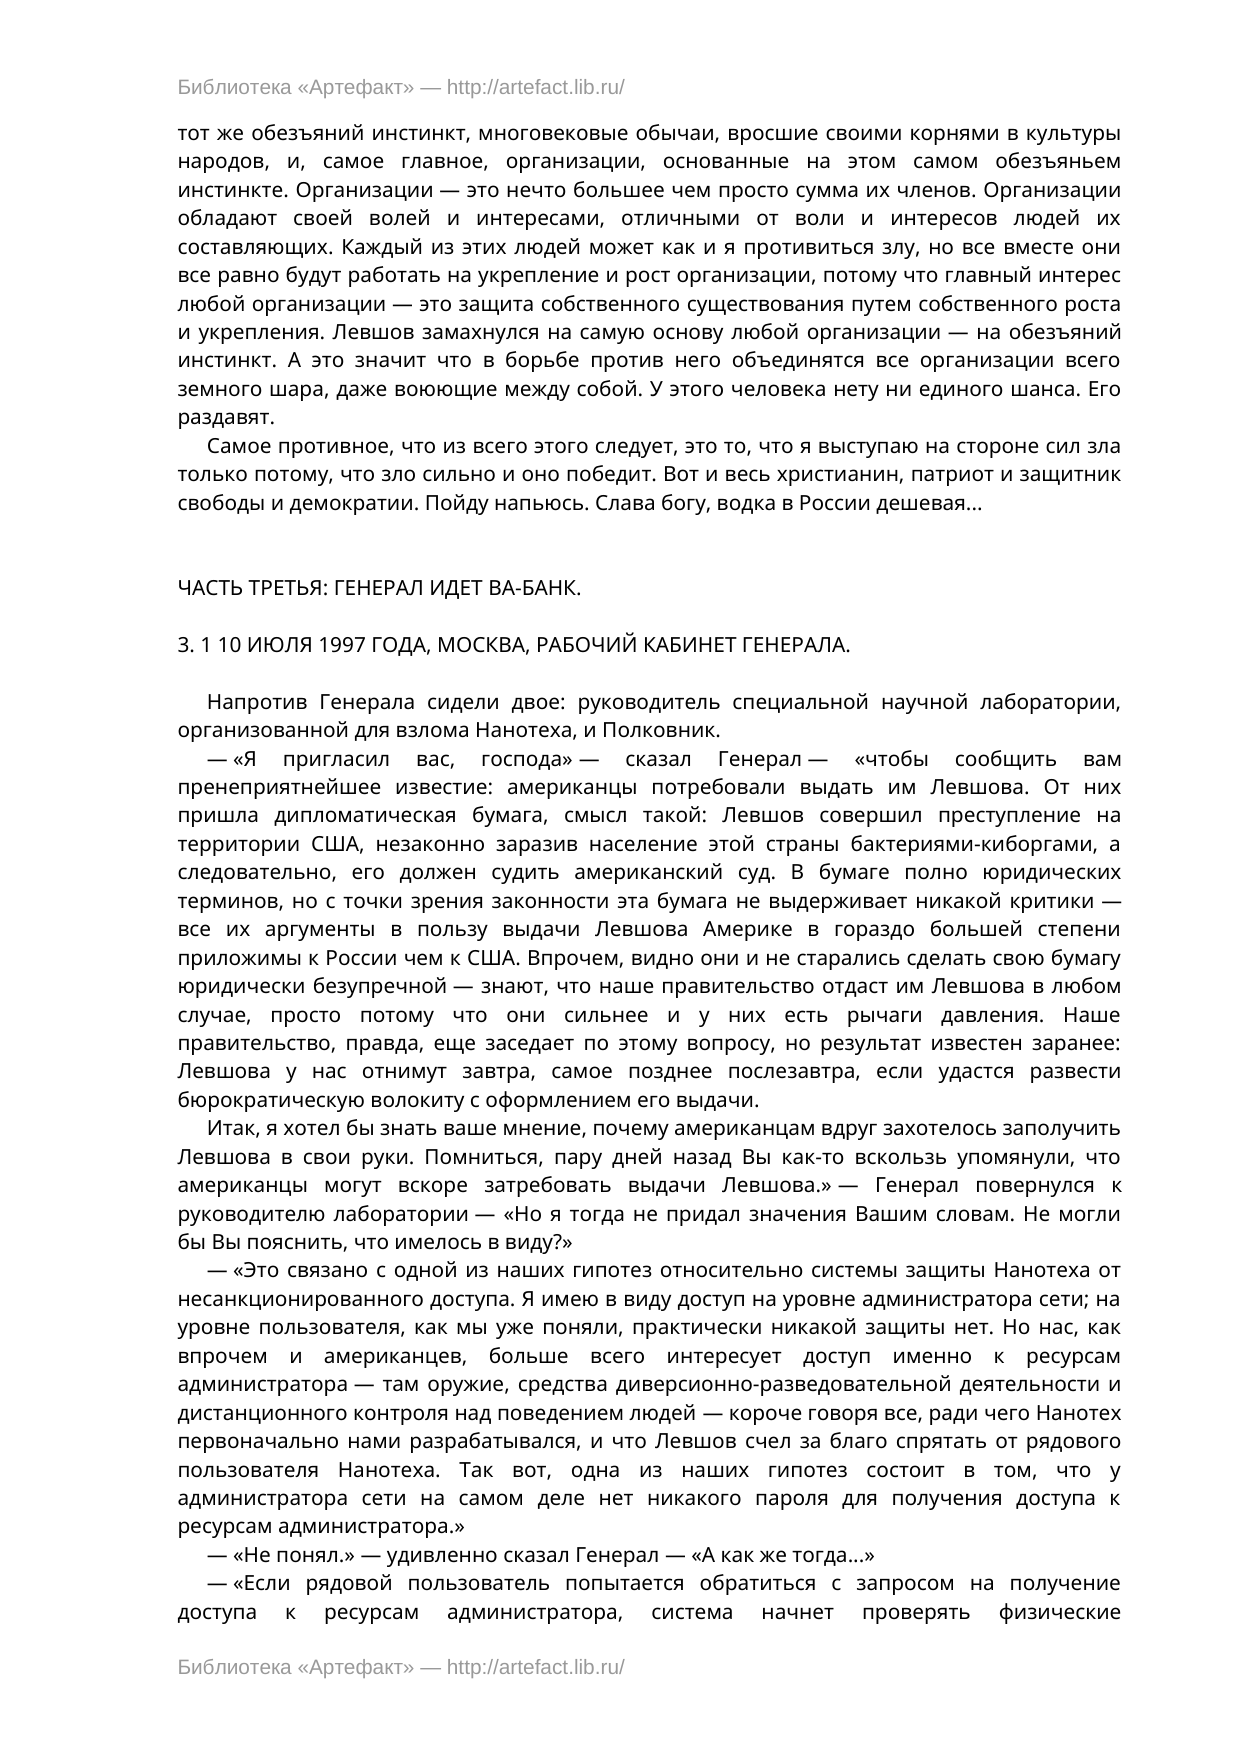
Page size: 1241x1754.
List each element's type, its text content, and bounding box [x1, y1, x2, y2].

text — «Это связано с одной из наших гипотез относительно системы защиты Нанотеха от несанкционированного доступа. Я имею в виду доступ на уровне администратора сети; на уровне пользователя, как мы уже поняли, практически никакой защиты нет. Но нас, как впрочем и американцев, больше всего интересует доступ именно к ресурсам администратора — там оружие, средства диверсионно-разведовательной деятельности и дистанционного контроля над поведением людей — короче говоря все, ради чего Нанотех первоначально нами разрабатывался, и что Левшов счел за благо спрятать от рядового пользователя Нанотеха. Так вот, одна из наших гипотез состоит в том, что у администратора сети на самом деле нет никакого пароля для получения доступа к ресурсам администратора.» [177, 1256, 1122, 1540]
text Напротив Генерала сидели двое: руководитель специальной научной лаборатории, организованной для взлома Нанотеха, и Полковник. [177, 687, 1122, 744]
text — «Я пригласил вас, господа» — сказал Генерал — «чтобы сообщить вам пренеприятнейшее известие: американцы потребовали выдать им Левшова. От них пришла дипломатическая бумага, смысл такой: Левшов совершил преступление на территории США, незаконно заразив население этой страны бактериями-киборгами, а следовательно, его должен судить американский суд. В бумаге полно юридических терминов, но с точки зрения законности эта бумага не выдерживает никакой критики — все их аргументы в пользу выдачи Левшова Америке в гораздо большей степени приложимы к России чем к США. Впрочем, видно они и не старались сделать свою бумагу юридически безупречной — знают, что наше правительство отдаст им Левшова в любом случае, просто потому что они сильнее и у них есть рычаги давления. Наше правительство, правда, еще заседает по этому вопросу, но результат известен заранее: Левшова у нас отнимут завтра, самое позднее послезавтра, если удастся развести бюрократическую волокиту с оформлением его выдачи. [177, 744, 1122, 1113]
text ЧАСТЬ ТРЕТЬЯ: ГЕНЕРАЛ ИДЕТ ВА-БАНК. [177, 573, 1122, 602]
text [177, 118, 1122, 431]
text 3. 1 10 ИЮЛЯ 1997 ГОДА, МОСКВА, РАБОЧИЙ КАБИНЕТ ГЕНЕРАЛА. [177, 630, 1122, 658]
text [177, 1568, 1122, 1625]
text — «Не понял.» — удивленно сказал Генерал — «А как же тогда...» [177, 1540, 1122, 1568]
text Итак, я хотел бы знать ваше мнение, почему американцам вдруг захотелось заполучить Левшова в свои руки. Помниться, пару дней назад Вы как-то вскользь упомянули, что американцы могут вскоре затребовать выдачи Левшова.» — Генерал повернулся к руководителю лаборатории — «Но я тогда не придал значения Вашим словам. Не могли бы Вы пояснить, что имелось в виду?» [177, 1113, 1122, 1256]
text Самое противное, что из всего этого следует, это то, что я выступаю на стороне сил зла только потому, что зло сильно и оно победит. Вот и весь христианин, патриот и защитник свободы и демократии. Пойду напьюсь. Слава богу, водка в России дешевая... [177, 431, 1122, 516]
